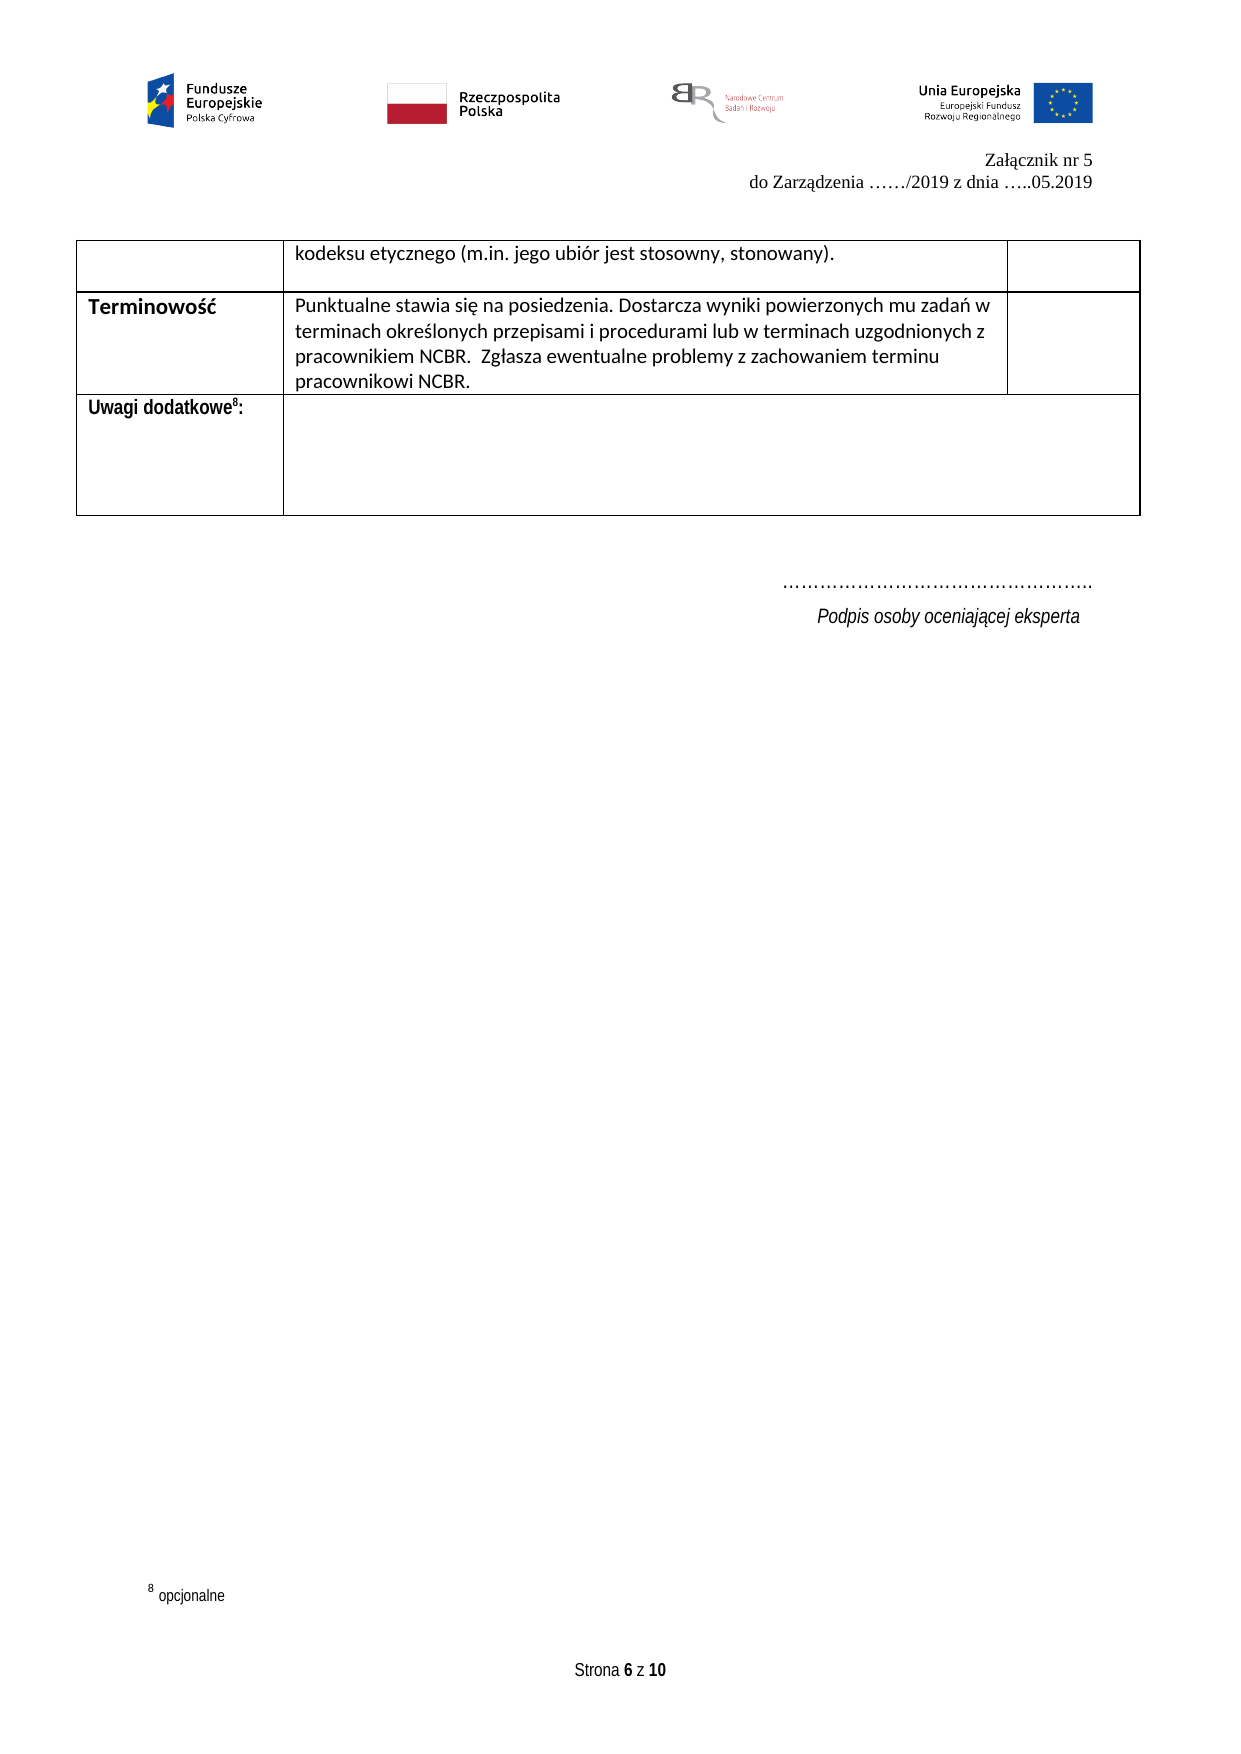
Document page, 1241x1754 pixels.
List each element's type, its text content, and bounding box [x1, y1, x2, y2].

text ………………………………………….. [148, 567, 1093, 593]
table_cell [284, 241, 1007, 291]
table_cell [1008, 241, 1139, 291]
text Podpis osoby oceniającej eksperta [738, 603, 1093, 627]
table_cell Uwagi dodatkowe: [77, 395, 283, 515]
table_cell Terminowość [77, 293, 283, 394]
picture [147, 73, 1093, 128]
table_cell Punktualne stawia się na posiedzenia. Dostarcza wyniki powierzonych mu zadań w terminach określonych przepisami i procedurami lub w terminach uzgodnionych z pracownikiem NCBR. Zgłasza ewentualne problemy z zachowaniem terminu pracownikowi NCBR. [284, 293, 1007, 394]
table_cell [77, 241, 283, 291]
table_cell [284, 395, 1139, 515]
table_cell [1008, 293, 1139, 394]
